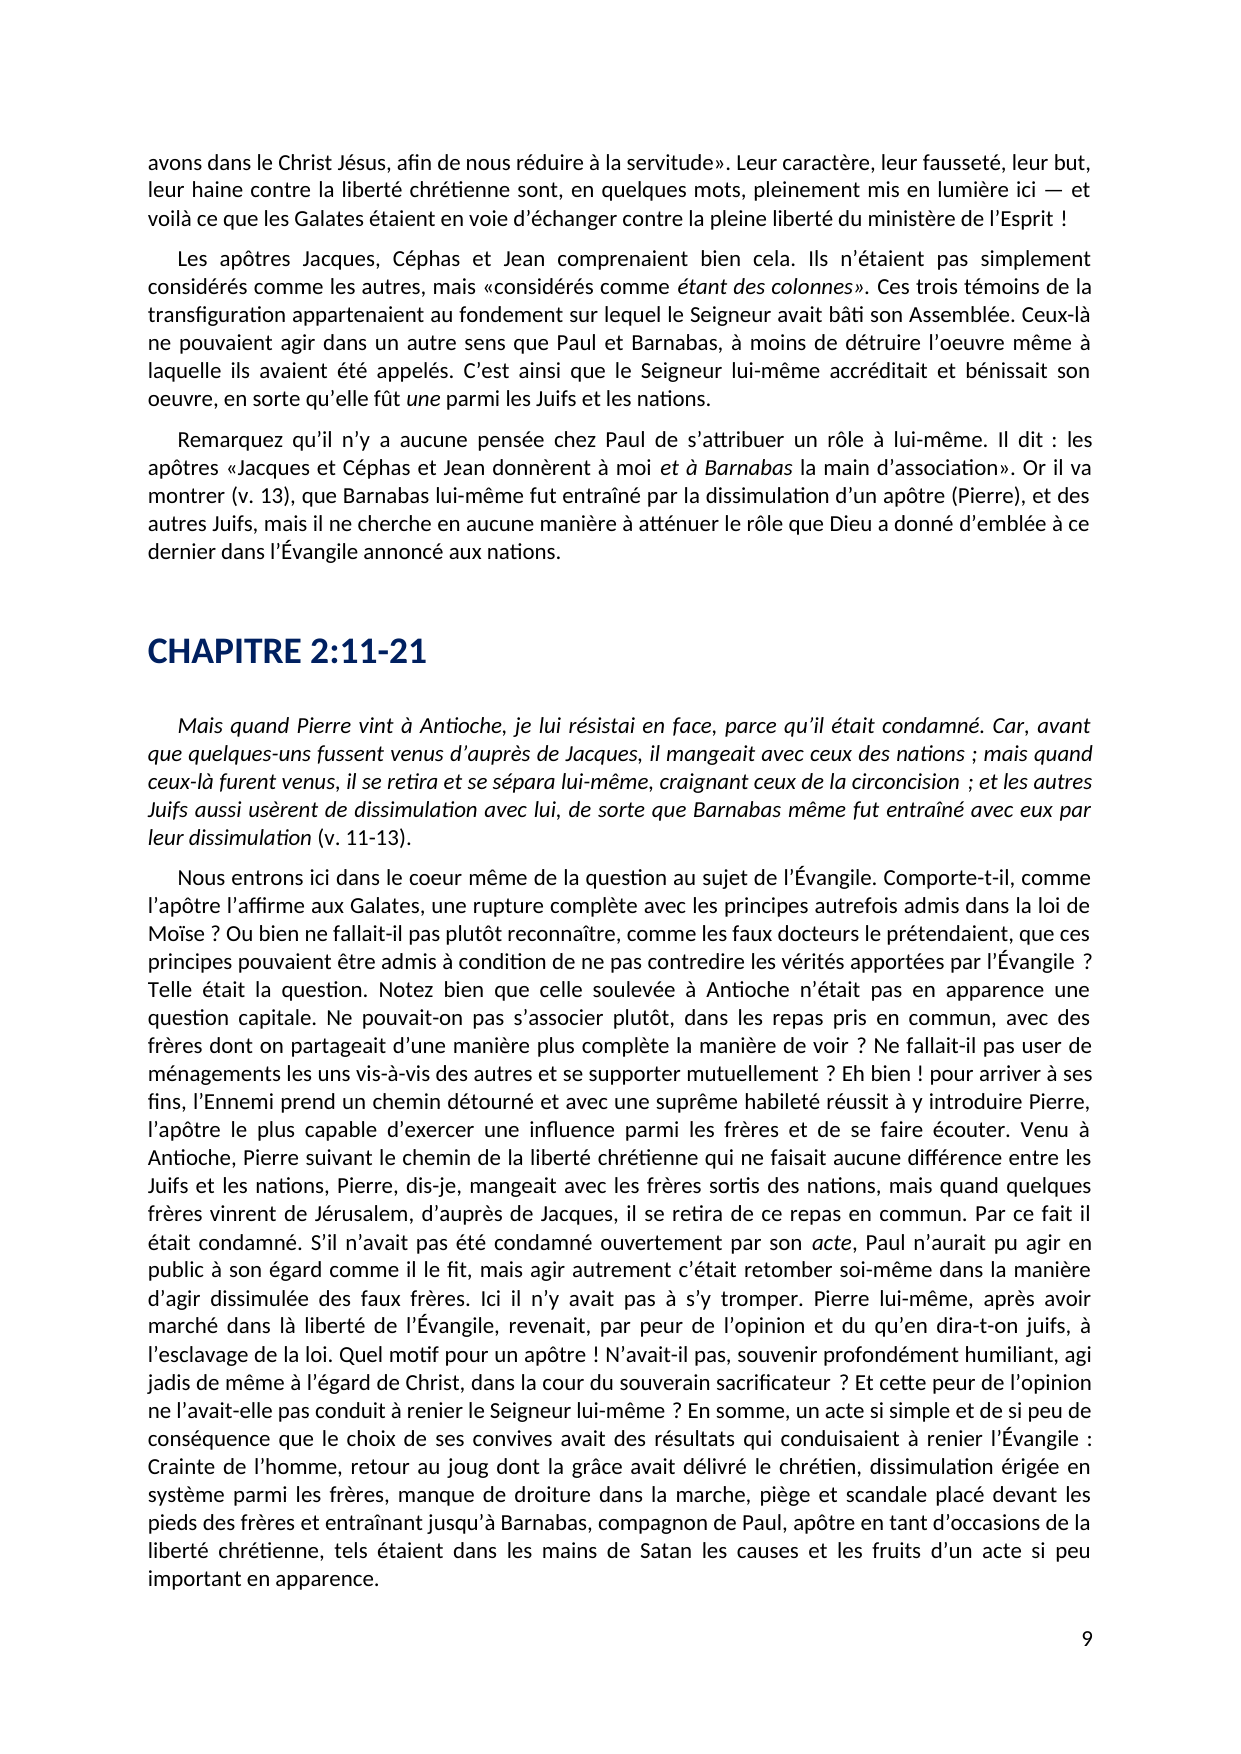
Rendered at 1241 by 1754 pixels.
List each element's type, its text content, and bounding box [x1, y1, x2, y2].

text Nous entrons ici dans le coeur même de la question au sujet de l’Évangile. Comporte-t-il, comme l’apôtre l’affirme aux Galates, une rupture complète avec les principes autrefois admis dans la loi de Moïse ? Ou bien ne fallait-il pas plutôt reconnaître, comme les faux docteurs le prétendaient, que ces principes pouvaient être admis à condition de ne pas contredire les vérités apportées par l’Évangile ? Telle était la question. Notez bien que celle soulevée à Antioche n’était pas en apparence une question capitale. Ne pouvait-on pas s’associer plutôt, dans les repas pris en commun, avec des frères dont on partageait d’une manière plus complète la manière de voir ? Ne fallait-il pas user de ménagements les uns vis-à-vis des autres et se supporter mutuellement ? Eh bien ! pour arriver à ses fins, l’Ennemi prend un chemin détourné et avec une suprême habileté réussit à y introduire Pierre, l’apôtre le plus capable d’exercer une influence parmi les frères et de se faire écouter. Venu à Antioche, Pierre suivant le chemin de la liberté chrétienne qui ne faisait aucune différence entre les Juifs et les nations, Pierre, dis-je, mangeait avec les frères sortis des nations, mais quand quelques frères vinrent de Jérusalem, d’auprès de Jacques, il se retira de ce repas en commun. Par ce fait il était condamné. S’il n’avait pas été condamné ouvertement par son acte, Paul n’aurait pu agir en public à son égard comme il le fit, mais agir autrement c’était retomber soi-même dans la manière d’agir dissimulée des faux frères. Ici il n’y avait pas à s’y tromper. Pierre lui-même, après avoir marché dans là liberté de l’Évangile, revenait, par peur de l’opinion et du qu’en dira-t-on juifs, à l’esclavage de la loi. Quel motif pour un apôtre ! N’avait-il pas, souvenir profondément humiliant, agi jadis de même à l’égard de Christ, dans la cour du souverain sacrificateur ? Et cette peur de l’opinion ne l’avait-elle pas conduit à renier le Seigneur lui-même ? En somme, un acte si simple et de si peu de conséquence que le choix de ses convives avait des résultats qui conduisaient à renier l’Évangile : Crainte de l’homme, retour au joug dont la grâce avait délivré le chrétien, dissimulation érigée en système parmi les frères, manque de droiture dans la marche, piège et scandale placé devant les pieds des frères et entraînant jusqu’à Barnabas, compagnon de Paul, apôtre en tant d’occasions de la liberté chrétienne, tels étaient dans les mains de Satan les causes et les fruits d’un acte si peu important en apparence. [148, 863, 1093, 1592]
text Mais quand Pierre vint à Antioche, je lui résistai en face, parce qu’il était condamné. Car, avant que quelques-uns fussent venus d’auprès de Jacques, il mangeait avec ceux des nations ; mais quand ceux-là furent venus, il se retira et se sépara lui-même, craignant ceux de la circoncision ; et les autres Juifs aussi usèrent de dissimulation avec lui, de sorte que Barnabas même fut entraîné avec eux par leur dissimulation (v. 11-13). [148, 711, 1093, 851]
text Remarquez qu’il n’y a aucune pensée chez Paul de s’attribuer un rôle à lui-même. Il dit : les apôtres «Jacques et Céphas et Jean donnèrent à moi et à Barnabas la main d’association». Or il va montrer (v. 13), que Barnabas lui-même fut entraîné par la dissimulation d’un apôtre (Pierre), et des autres Juifs, mais il ne cherche en aucune manière à atténuer le rôle que Dieu a donné d’emblée à ce dernier dans l’Évangile annoncé aux nations. [148, 425, 1093, 565]
text Les apôtres Jacques, Céphas et Jean comprenaient bien cela. Ils n’étaient pas simplement considérés comme les autres, mais «considérés comme étant des colonnes». Ces trois témoins de la transfiguration appartenaient au fondement sur lequel le Seigneur avait bâti son Assemblée. Ceux-là ne pouvaient agir dans un autre sens que Paul et Barnabas, à moins de détruire l’oeuvre même à laquelle ils avaient été appelés. C’est ainsi que le Seigneur lui-même accréditait et bénissait son oeuvre, en sorte qu’elle fût une parmi les Juifs et les nations. [148, 244, 1093, 412]
subtitle CHAPITRE 2:11-21 [148, 627, 1093, 673]
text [148, 148, 1093, 232]
